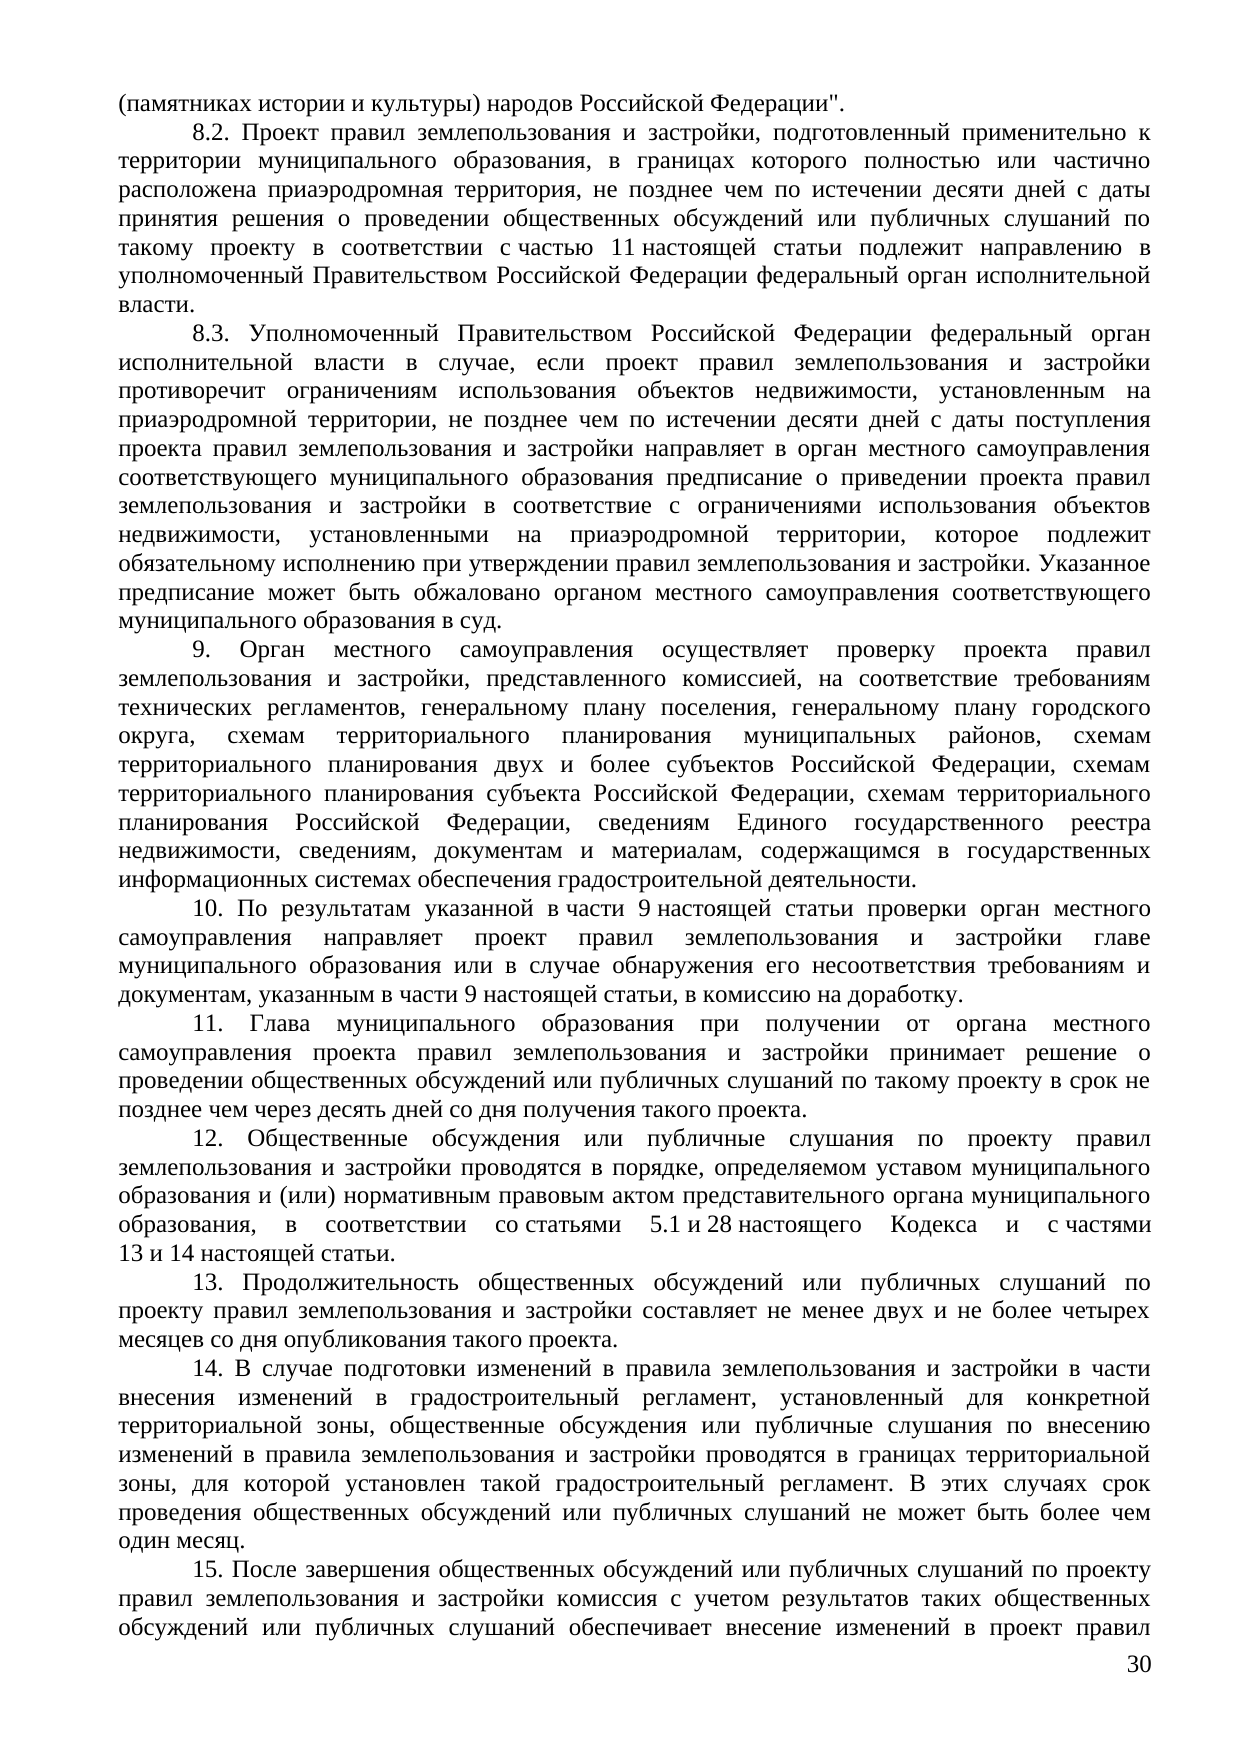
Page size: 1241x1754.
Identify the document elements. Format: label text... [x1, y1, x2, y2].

text 8.2. Проект правил землепользования и застройки, подготовленный применительно к территории муниципального образования, в границах которого полностью или частично расположена приаэродромная территория, не позднее чем по истечении десяти дней с даты принятия решения о проведении общественных обсуждений или публичных слушаний по такому проекту в соответствии с частью 11 настоящей статьи подлежит направлению в уполномоченный Правительством Российской Федерации федеральный орган исполнительной власти. [118, 117, 1152, 318]
text 12. Общественные обсуждения или публичные слушания по проекту правил землепользования и застройки проводятся в порядке, определяемом уставом муниципального образования и (или) нормативным правовым актом представительного органа муниципального образования, в соответствии со статьями 5.1 и 28 настоящего Кодекса и с частями 13 и 14 настоящей статьи. [118, 1123, 1152, 1267]
text 11. Глава муниципального образования при получении от органа местного самоуправления проекта правил землепользования и застройки принимает решение о проведении общественных обсуждений или публичных слушаний по такому проекту в срок не позднее чем через десять дней со дня получения такого проекта. [118, 1008, 1152, 1123]
text 9. Орган местного самоуправления осуществляет проверку проекта правил землепользования и застройки, представленного комиссией, на соответствие требованиям технических регламентов, генеральному плану поселения, генеральному плану городского округа, схемам территориального планирования муниципальных районов, схемам территориального планирования двух и более субъектов Российской Федерации, схемам территориального планирования субъекта Российской Федерации, схемам территориального планирования Российской Федерации, сведениям Единого государственного реестра недвижимости, сведениям, документам и материалам, содержащимся в государственных информационных системах обеспечения градостроительной деятельности. [118, 634, 1152, 893]
text 8.3. Уполномоченный Правительством Российской Федерации федеральный орган исполнительной власти в случае, если проект правил землепользования и застройки противоречит ограничениям использования объектов недвижимости, установленным на приаэродромной территории, не позднее чем по истечении десяти дней с даты поступления проекта правил землепользования и застройки направляет в орган местного самоуправления соответствующего муниципального образования предписание о приведении проекта правил землепользования и застройки в соответствие с ограничениями использования объектов недвижимости, установленными на приаэродромной территории, которое подлежит обязательному исполнению при утверждении правил землепользования и застройки. Указанное предписание может быть обжаловано органом местного самоуправления соответствующего муниципального образования в суд. [118, 318, 1152, 634]
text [118, 88, 1152, 117]
text 14. В случае подготовки изменений в правила землепользования и застройки в части внесения изменений в градостроительный регламент, установленный для конкретной территориальной зоны, общественные обсуждения или публичные слушания по внесению изменений в правила землепользования и застройки проводятся в границах территориальной зоны, для которой установлен такой градостроительный регламент. В этих случаях срок проведения общественных обсуждений или публичных слушаний не может быть более чем один месяц. [118, 1353, 1152, 1554]
text 13. Продолжительность общественных обсуждений или публичных слушаний по проекту правил землепользования и застройки составляет не менее двух и не более четырех месяцев со дня опубликования такого проекта. [118, 1267, 1152, 1353]
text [118, 1554, 1152, 1640]
text 10. По результатам указанной в части 9 настоящей статьи проверки орган местного самоуправления направляет проект правил землепользования и застройки главе муниципального образования или в случае обнаружения его несоответствия требованиям и документам, указанным в части 9 настоящей статьи, в комиссию на доработку. [118, 893, 1152, 1008]
